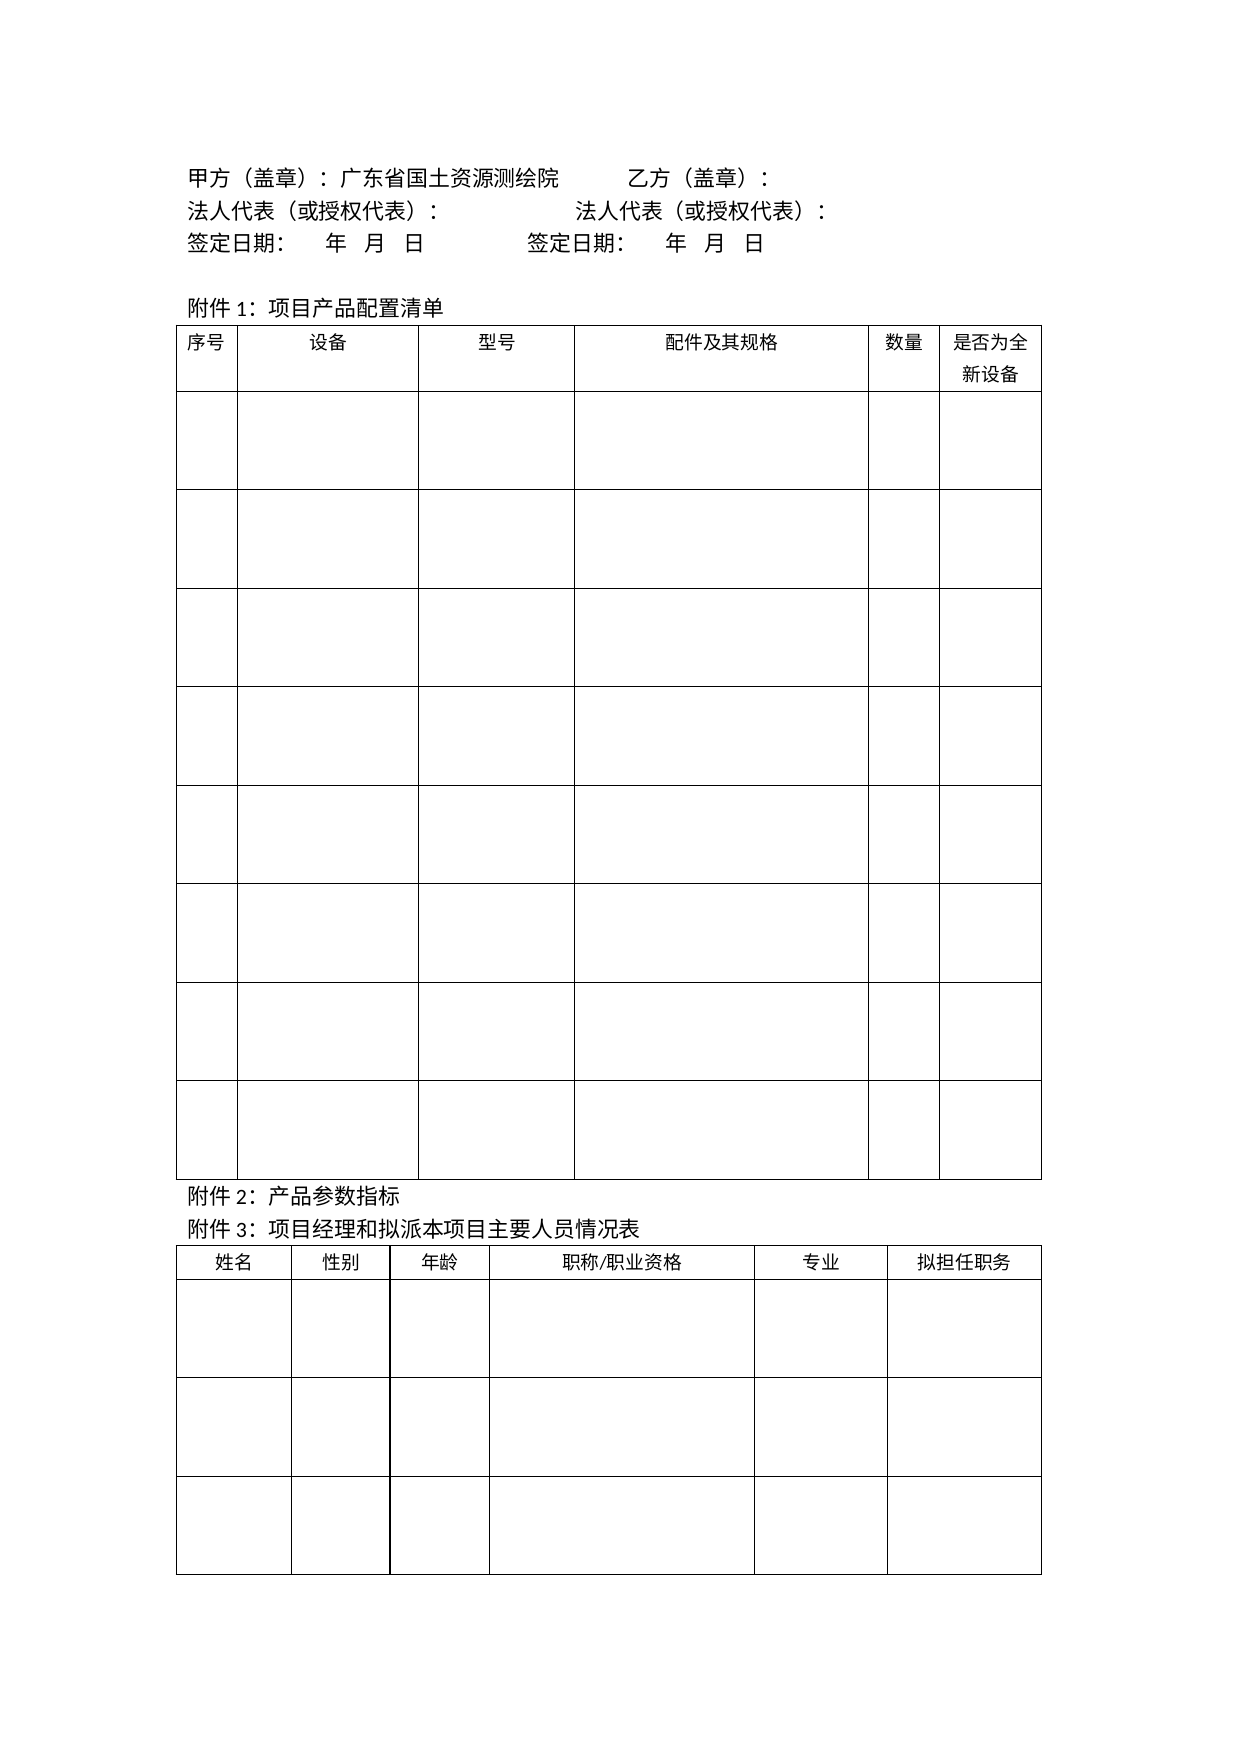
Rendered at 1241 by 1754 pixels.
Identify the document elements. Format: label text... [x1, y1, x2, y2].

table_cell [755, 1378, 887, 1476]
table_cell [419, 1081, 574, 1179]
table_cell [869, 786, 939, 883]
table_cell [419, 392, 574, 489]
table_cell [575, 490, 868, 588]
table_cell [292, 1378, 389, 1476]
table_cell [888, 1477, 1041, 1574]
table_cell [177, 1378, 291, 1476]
text 附件3：项目经理和拟派本项目主要人员情况表 [187, 1212, 1053, 1245]
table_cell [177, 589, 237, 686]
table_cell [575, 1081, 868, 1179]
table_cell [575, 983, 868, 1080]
text 附件1：项目产品配置清单 [187, 292, 1053, 324]
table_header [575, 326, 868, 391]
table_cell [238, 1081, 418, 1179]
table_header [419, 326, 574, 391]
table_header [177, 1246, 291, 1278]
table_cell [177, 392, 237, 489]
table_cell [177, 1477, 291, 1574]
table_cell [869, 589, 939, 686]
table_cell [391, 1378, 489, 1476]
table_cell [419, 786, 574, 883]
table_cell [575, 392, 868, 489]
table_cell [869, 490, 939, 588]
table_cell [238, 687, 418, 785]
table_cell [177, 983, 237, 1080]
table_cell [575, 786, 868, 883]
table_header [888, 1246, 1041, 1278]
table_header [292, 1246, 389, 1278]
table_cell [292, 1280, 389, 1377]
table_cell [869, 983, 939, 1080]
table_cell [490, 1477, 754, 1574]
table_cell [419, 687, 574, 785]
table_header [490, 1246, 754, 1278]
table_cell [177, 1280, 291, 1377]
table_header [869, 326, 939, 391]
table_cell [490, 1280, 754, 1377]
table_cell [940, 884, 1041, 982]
text 附件2：产品参数指标 [187, 1180, 1053, 1212]
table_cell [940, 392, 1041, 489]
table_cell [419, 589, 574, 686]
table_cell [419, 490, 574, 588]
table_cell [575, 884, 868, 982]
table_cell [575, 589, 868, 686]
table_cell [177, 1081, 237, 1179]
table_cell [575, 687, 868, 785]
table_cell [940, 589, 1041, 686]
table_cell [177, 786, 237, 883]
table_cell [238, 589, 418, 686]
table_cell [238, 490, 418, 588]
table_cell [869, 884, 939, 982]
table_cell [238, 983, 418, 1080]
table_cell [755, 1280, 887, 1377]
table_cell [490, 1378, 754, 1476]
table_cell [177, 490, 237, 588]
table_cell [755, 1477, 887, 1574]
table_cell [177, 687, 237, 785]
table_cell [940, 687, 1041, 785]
text 法人代表（或授权代表）： 法人代表（或授权代表）： [187, 194, 1053, 227]
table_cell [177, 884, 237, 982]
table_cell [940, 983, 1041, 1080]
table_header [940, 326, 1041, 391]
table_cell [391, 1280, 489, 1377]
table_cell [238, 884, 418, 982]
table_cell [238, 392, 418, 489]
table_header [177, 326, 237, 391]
text 签定日期： 年 月 日 签定日期： 年 月 日 [187, 227, 1053, 259]
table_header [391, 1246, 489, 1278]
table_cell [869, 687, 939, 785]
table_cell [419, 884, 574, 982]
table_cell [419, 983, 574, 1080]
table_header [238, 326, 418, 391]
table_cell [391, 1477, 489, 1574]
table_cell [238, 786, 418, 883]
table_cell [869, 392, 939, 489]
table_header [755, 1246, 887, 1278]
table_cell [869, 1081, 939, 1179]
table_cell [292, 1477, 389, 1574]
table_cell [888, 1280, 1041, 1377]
text 甲方（盖章）：广东省国土资源测绘院 乙方（盖章）： [187, 162, 1053, 194]
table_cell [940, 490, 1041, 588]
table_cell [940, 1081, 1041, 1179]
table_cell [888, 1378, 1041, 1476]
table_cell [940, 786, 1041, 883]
